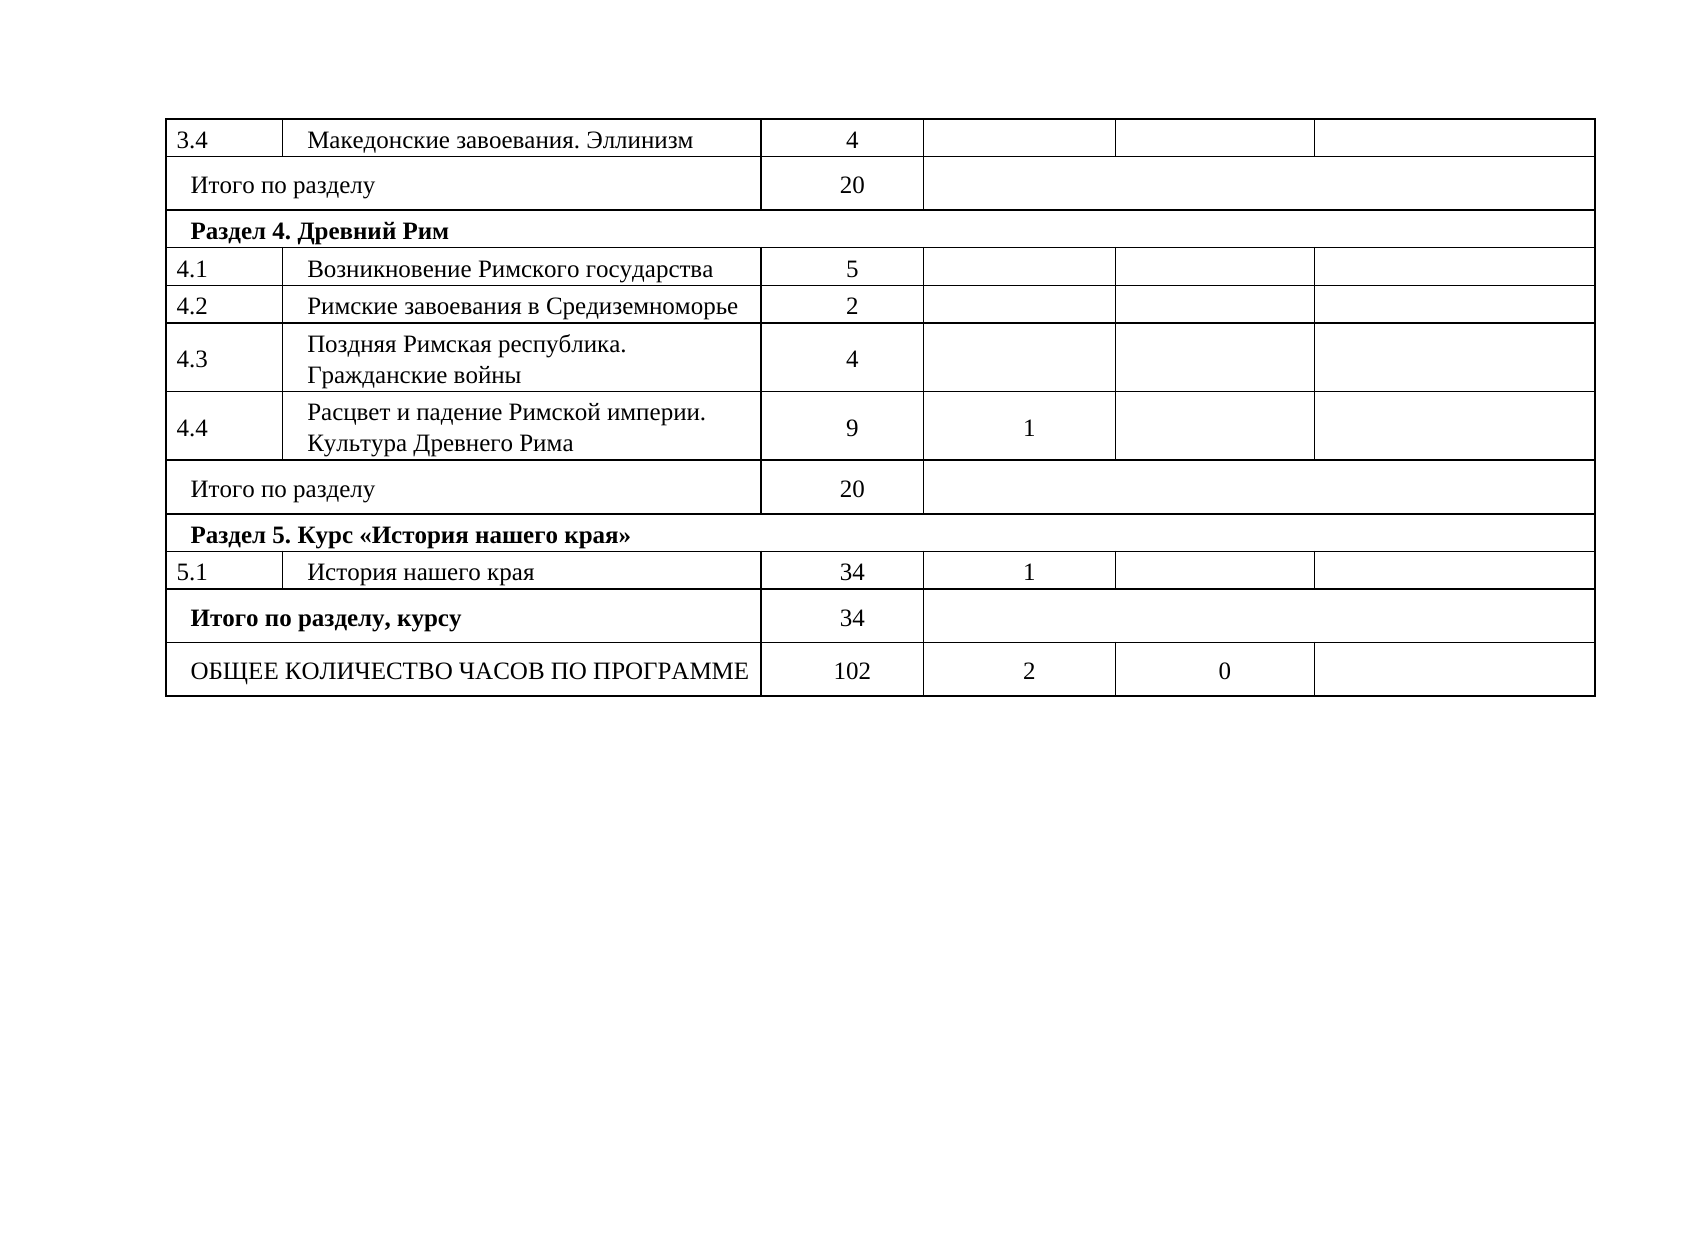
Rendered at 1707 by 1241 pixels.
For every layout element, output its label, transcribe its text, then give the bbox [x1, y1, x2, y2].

table_cell Раздел 5. Курс «История нашего края» [167, 515, 1594, 551]
table_cell 9 [762, 392, 923, 459]
table_cell Итого по разделу [167, 157, 760, 209]
table_cell 4.3 [167, 324, 282, 391]
table_cell 1 [924, 552, 1115, 588]
table_cell 20 [762, 461, 923, 513]
table_cell ОБЩЕЕ КОЛИЧЕСТВО ЧАСОВ ПО ПРОГРАММЕ [167, 643, 760, 695]
table_cell 20 [762, 157, 923, 209]
table_cell Римские завоевания в Средиземноморье [283, 286, 760, 322]
table_cell [1315, 324, 1594, 391]
table_cell [924, 286, 1115, 322]
table_cell [924, 248, 1115, 284]
table_cell [924, 590, 1594, 642]
table_cell [1315, 286, 1594, 322]
table_cell 34 [762, 552, 923, 588]
table_cell [1116, 286, 1314, 322]
table_cell 102 [762, 643, 923, 695]
table_cell 4.2 [167, 286, 282, 322]
table_cell [924, 324, 1115, 391]
table_cell Итого по разделу [167, 461, 760, 513]
table_cell 4 [762, 120, 923, 156]
table_cell Поздняя Римская республика. Гражданские войны [283, 324, 760, 391]
table_cell 0 [1116, 643, 1314, 695]
table_cell Македонские завоевания. Эллинизм [283, 120, 760, 156]
table_cell Расцвет и падение Римской империи. Культура Древнего Рима [283, 392, 760, 459]
table_cell 4 [762, 324, 923, 391]
table_cell 1 [924, 392, 1115, 459]
table_cell Раздел 4. Древний Рим [167, 211, 1594, 247]
table_cell [1116, 552, 1314, 588]
table_cell [924, 120, 1115, 156]
table_cell Итого по разделу, курсу [167, 590, 760, 642]
table_cell [1315, 248, 1594, 284]
table_cell [1315, 392, 1594, 459]
table_cell [1116, 324, 1314, 391]
table_cell [1315, 552, 1594, 588]
table_cell 5 [762, 248, 923, 284]
table_cell [1116, 248, 1314, 284]
table_cell [1315, 120, 1594, 156]
table_cell 34 [762, 590, 923, 642]
table_cell 2 [924, 643, 1115, 695]
table_cell История нашего края [283, 552, 760, 588]
table_cell 5.1 [167, 552, 282, 588]
table_cell 2 [762, 286, 923, 322]
table_cell [1116, 392, 1314, 459]
table_cell [1116, 120, 1314, 156]
table_cell 3.4 [167, 120, 282, 156]
table_cell [924, 157, 1594, 209]
table_cell [924, 461, 1594, 513]
table_cell 4.1 [167, 248, 282, 284]
table_cell Возникновение Римского государства [283, 248, 760, 284]
table_cell 4.4 [167, 392, 282, 459]
table_cell [1315, 643, 1594, 695]
